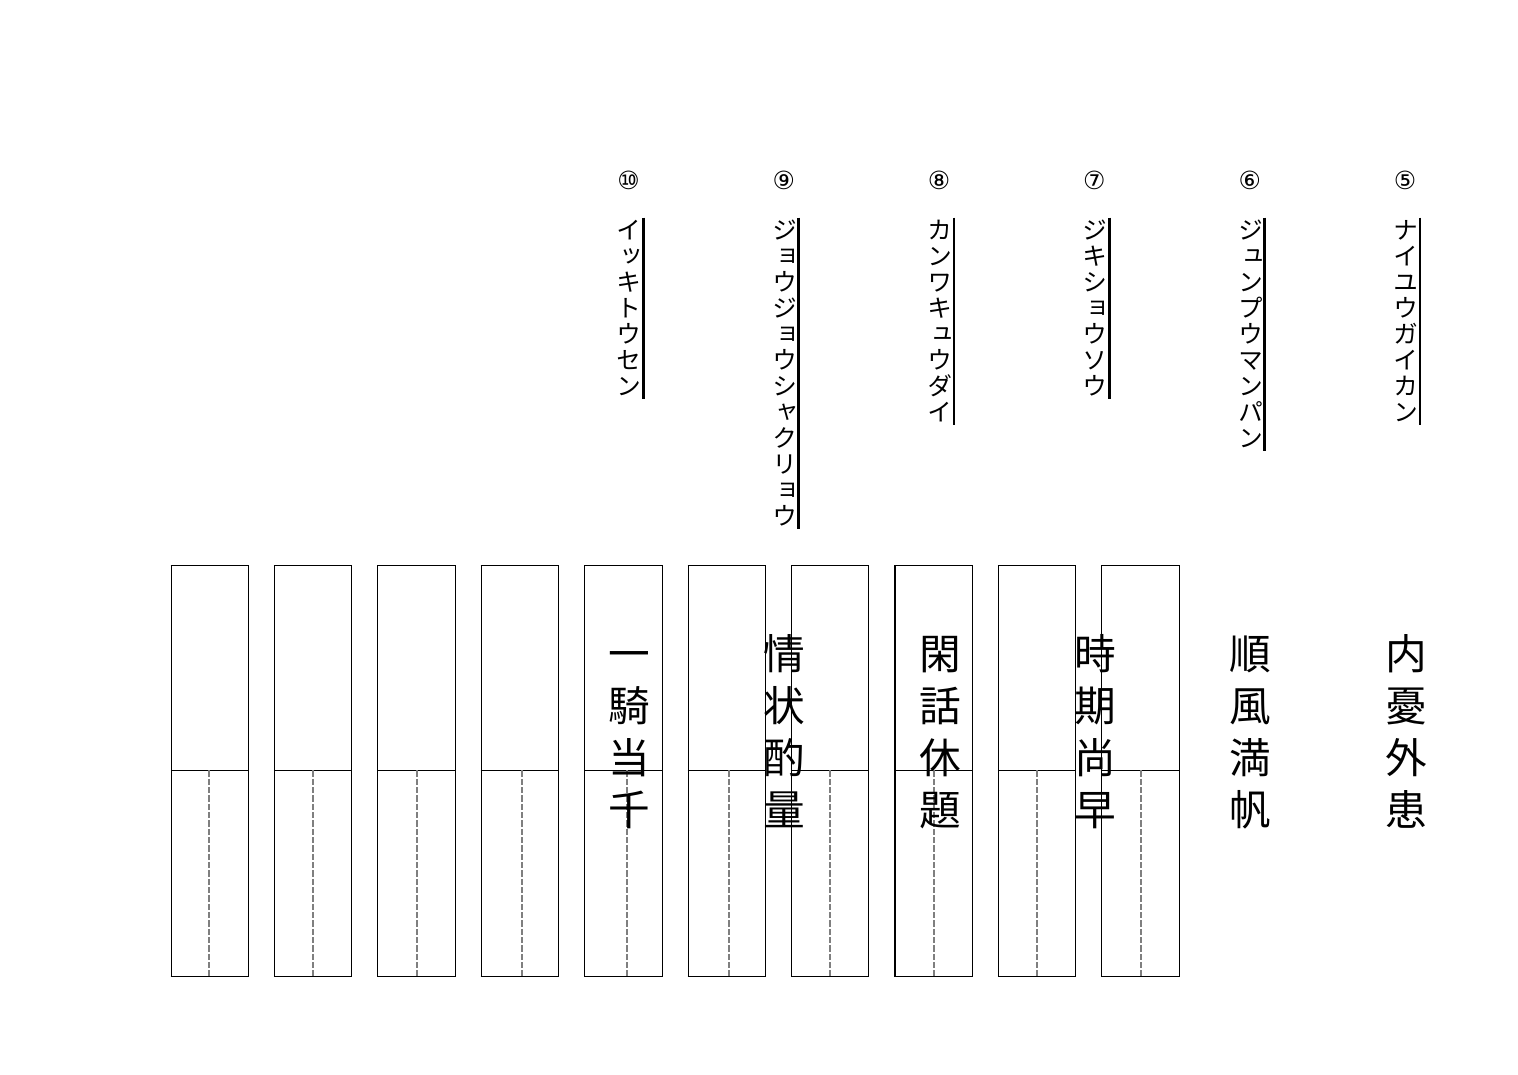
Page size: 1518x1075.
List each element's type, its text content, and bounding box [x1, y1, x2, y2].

text ⑨ジョウジョウシャクリョウ 情状酌量 [733, 166, 836, 969]
text ⑥ジュンプウマンパン 順風満帆 [1199, 166, 1302, 969]
text ⑦ジキショウソウ 時期尚早 [1043, 166, 1147, 969]
text ⑧カンワキュウダイ 閑話休題 [888, 166, 992, 969]
text ⑩イッキトウセン 一騎当千 [578, 166, 681, 969]
text ⑤ナイユウガイカン 内憂外患 [1354, 166, 1458, 969]
